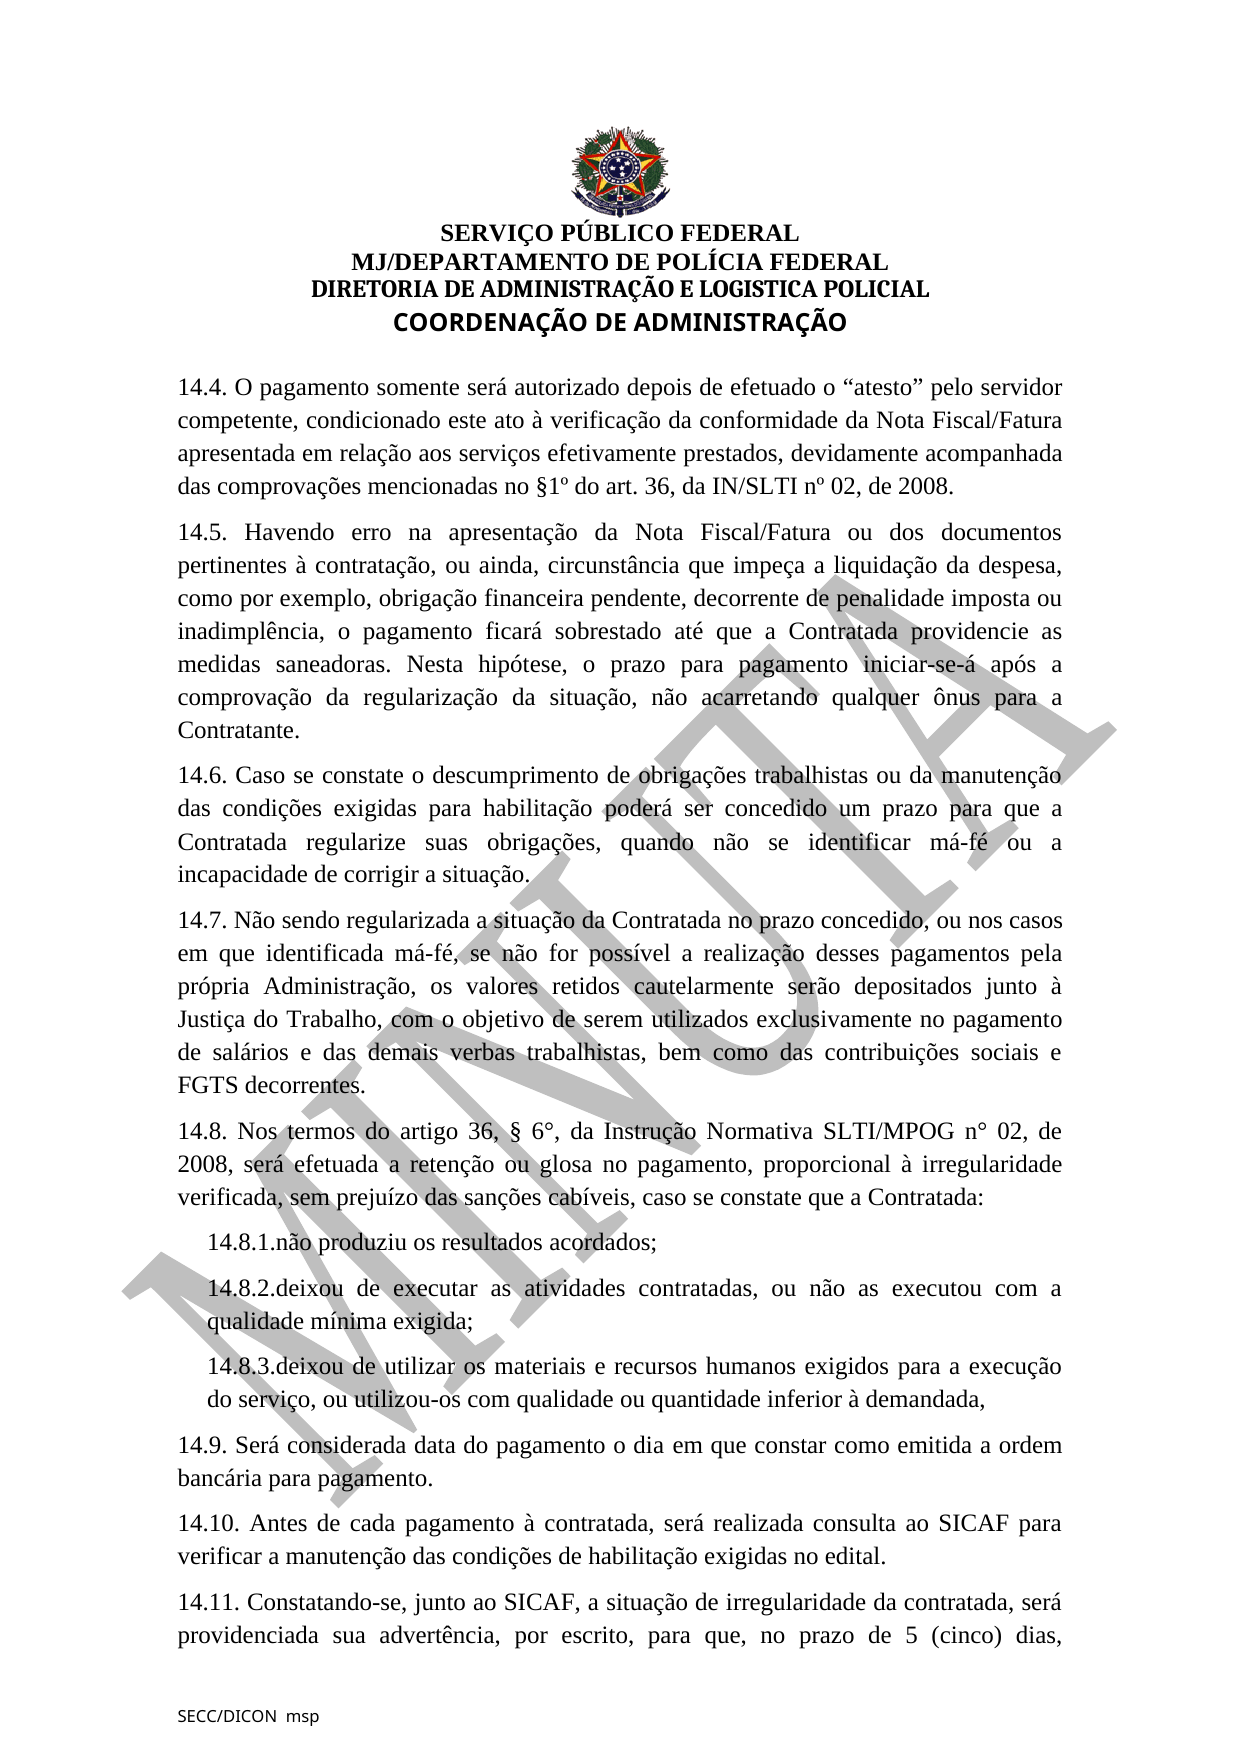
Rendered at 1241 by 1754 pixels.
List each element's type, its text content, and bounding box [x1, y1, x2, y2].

text 14.9. Será considerada data do pagamento o dia em que constar como emitida a ordem bancária para pagamento. [177, 1430, 1063, 1492]
text 14.8.1.não produziu os resultados acordados; [207, 1227, 1063, 1256]
text 14.8.2.deixou de executar as atividades contratadas, ou não as executou com a qualidade mínima exigida; [207, 1273, 1063, 1334]
text 14.5. Havendo erro na apresentação da Nota Fiscal/Fatura ou dos documentos pertinentes à contratação, ou ainda, circunstância que impeça a liquidação da despesa, como por exemplo, obrigação financeira pendente, decorrente de penalidade imposta ou inadimplência, o pagamento ficará sobrestado até que a Contratada providencie as medidas saneadoras. Nesta hipótese, o prazo para pagamento iniciar-se-á após a comprovação da regularização da situação, não acarretando qualquer ônus para a Contratante. [177, 517, 1063, 744]
text 14.10. Antes de cada pagamento à contratada, será realizada consulta ao SICAF para verificar a manutenção das condições de habilitação exigidas no edital. [177, 1508, 1063, 1570]
text 14.6. Caso se constate o descumprimento de obrigações trabalhistas ou da manutenção das condições exigidas para habilitação poderá ser concedido um prazo para que a Contratada regularize suas obrigações, quando não se identificar má-fé ou a incapacidade de corrigir a situação. [177, 761, 1063, 888]
text 14.8.3.deixou de utilizar os materiais e recursos humanos exigidos para a execução do serviço, ou utilizou-os com qualidade ou quantidade inferior à demandada, [207, 1351, 1063, 1413]
picture [566, 123, 675, 218]
text 14.4. O pagamento somente será autorizado depois de efetuado o “atesto” pelo servidor competente, condicionado este ato à verificação da conformidade da Nota Fiscal/Fatura apresentada em relação aos serviços efetivamente prestados, devidamente acompanhada das comprovações mencionadas no §1º do art. 36, da IN/SLTI nº 02, de 2008. [177, 372, 1063, 500]
text 14.8. Nos termos do artigo 36, § 6°, da Instrução Normativa SLTI/MPOG n° 02, de 2008, será efetuada a retenção ou glosa no pagamento, proporcional à irregularidade verificada, sem prejuízo das sanções cabíveis, caso se constate que a Contratada: [177, 1116, 1063, 1211]
text 14.7. Não sendo regularizada a situação da Contratada no prazo concedido, ou nos casos em que identificada má-fé, se não for possível a realização desses pagamentos pela própria Administração, os valores retidos cautelarmente serão depositados junto à Justiça do Trabalho, com o objetivo de serem utilizados exclusivamente no pagamento de salários e das demais verbas trabalhistas, bem como das contribuições sociais e FGTS decorrentes. [177, 905, 1063, 1099]
